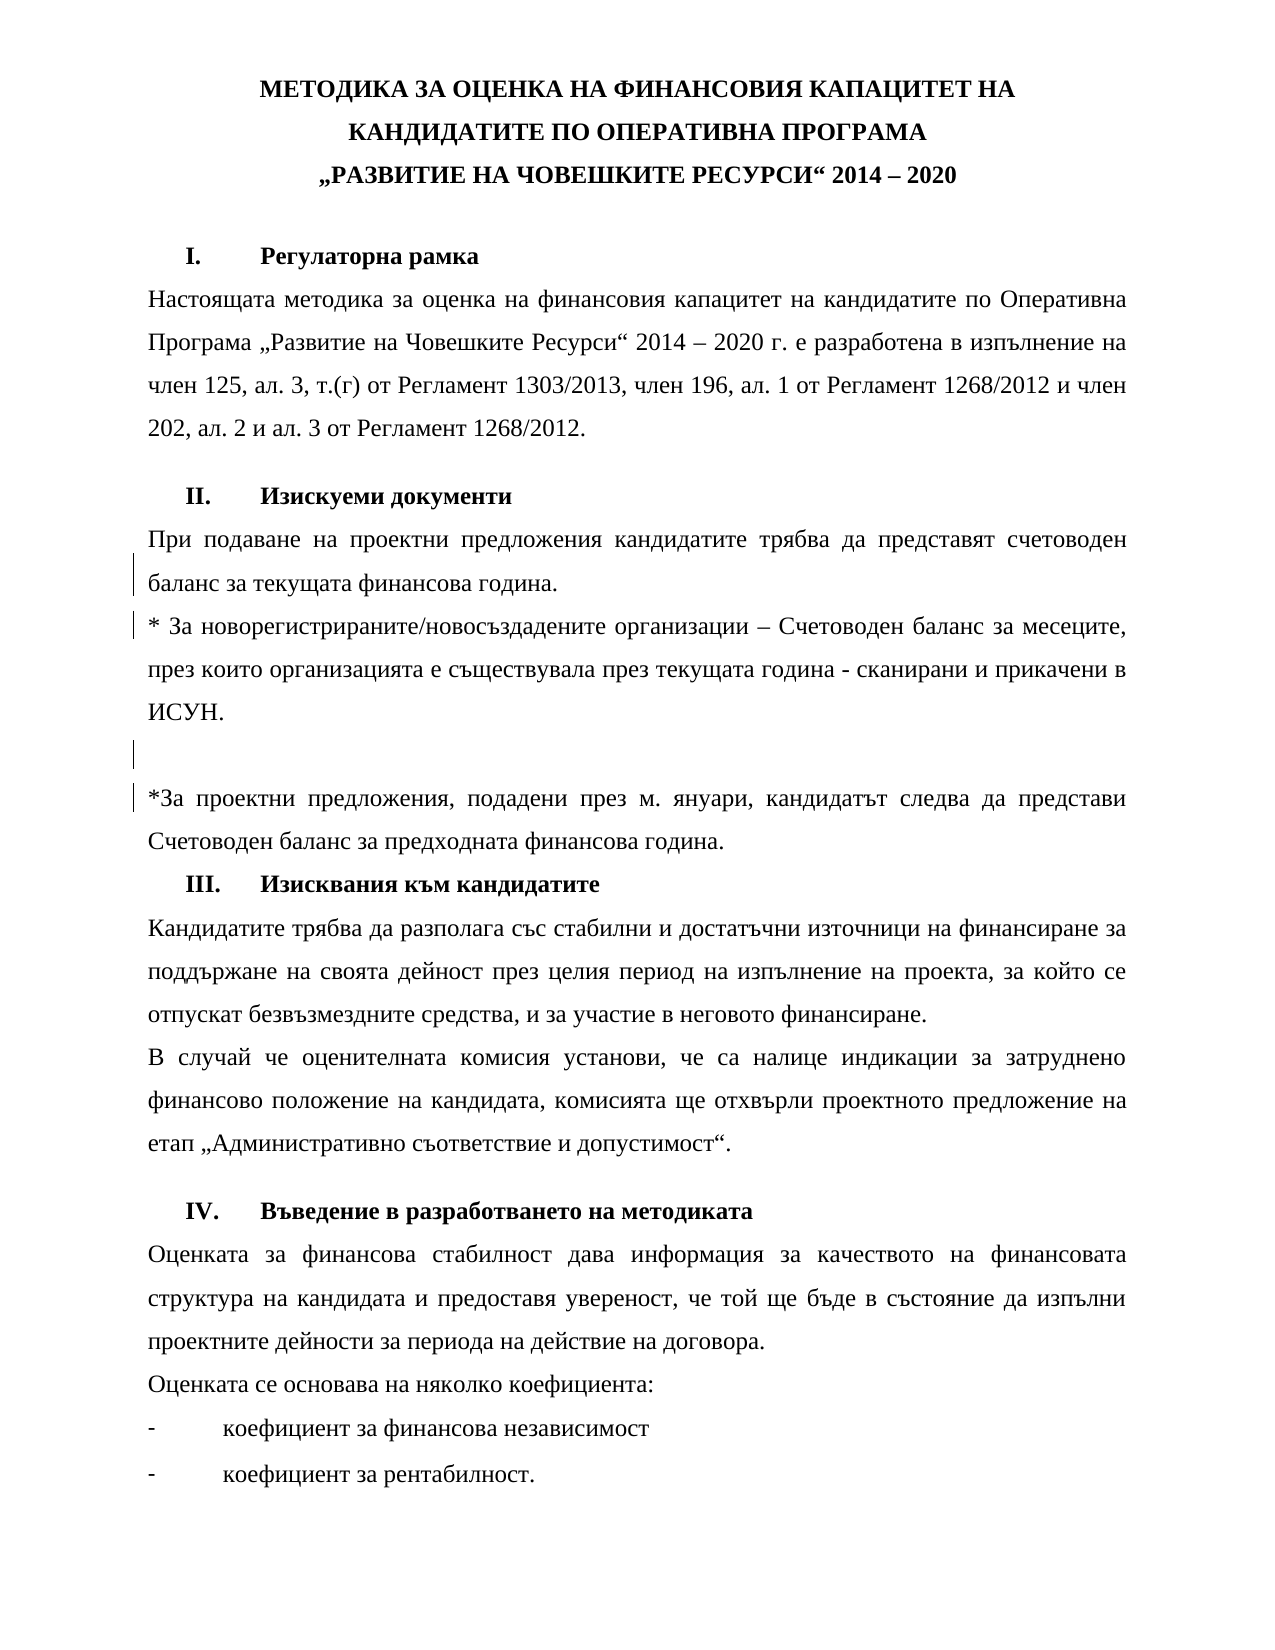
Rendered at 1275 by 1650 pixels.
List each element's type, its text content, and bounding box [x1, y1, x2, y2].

list коефициент за рентабилност. [148, 1458, 1127, 1488]
list Изисквания към кандидатите [185, 869, 1127, 898]
text В случай че оценителната комисия установи, че са налице индикации за затруднено финансово положение на кандидата, комисията ще отхвърли проектното предложение на етап „Административно съответствие и допустимост“. [148, 1042, 1127, 1157]
text Настоящата методика за оценка на финансовия капацитет на кандидатите по Оперативна Програма „Развитие на Човешките Ресурси“ 2014 – 2020 г. е разработена в изпълнение на член 125, ал. 3, т.(г) от Регламент 1303/2013, член 196, ал. 1 от Регламент 1268/2012 и член 202, ал. 2 и ал. 3 от Регламент 1268/2012. [148, 284, 1127, 442]
list коефициент за финансова независимост [148, 1412, 1127, 1442]
text Оценката за финансова стабилност дава информация за качеството на финансовата структура на кандидата и предоставя увереност, че той ще бъде в състояние да изпълни проектните дейности за периода на действие на договора. [148, 1239, 1127, 1354]
text МЕТОДИКА ЗА ОЦЕНКА НА ФИНАНСОВИЯ КАПАЦИТЕТ НА [148, 74, 1127, 103]
text При подаване на проектни предложения кандидатите трябва да представят счетоводен баланс за текущата финансова година. [148, 524, 1127, 596]
text Оценката се основава на няколко коефициента: [148, 1369, 1127, 1398]
list Изискуеми документи [185, 481, 1127, 510]
text Кандидатите трябва да разполага със стабилни и достатъчни източници на финансиране за поддържане на своята дейност през целия период на изпълнение на проекта, за който се отпускат безвъзмездните средства, и за участие в неговото финансиране. [148, 913, 1127, 1028]
text „РАЗВИТИЕ НА ЧОВЕШКИТЕ РЕСУРСИ“ 2014 – 2020 [148, 160, 1127, 189]
text *За проектни предложения, подадени през м. януари, кандидатът следва да представи Счетоводен баланс за предходната финансова година. [148, 783, 1127, 855]
list Регулаторна рамка [185, 241, 1127, 269]
text КАНДИДАТИТЕ ПО ОПЕРАТИВНА ПРОГРАМА [148, 117, 1127, 146]
list Въведение в разработването на методиката [185, 1196, 1127, 1225]
text * За новорегистрираните/новосъздадените организации – Счетоводен баланс за месеците, през които организацията е съществувала през текущата година - сканирани и прикачени в ИСУН. [148, 611, 1127, 726]
